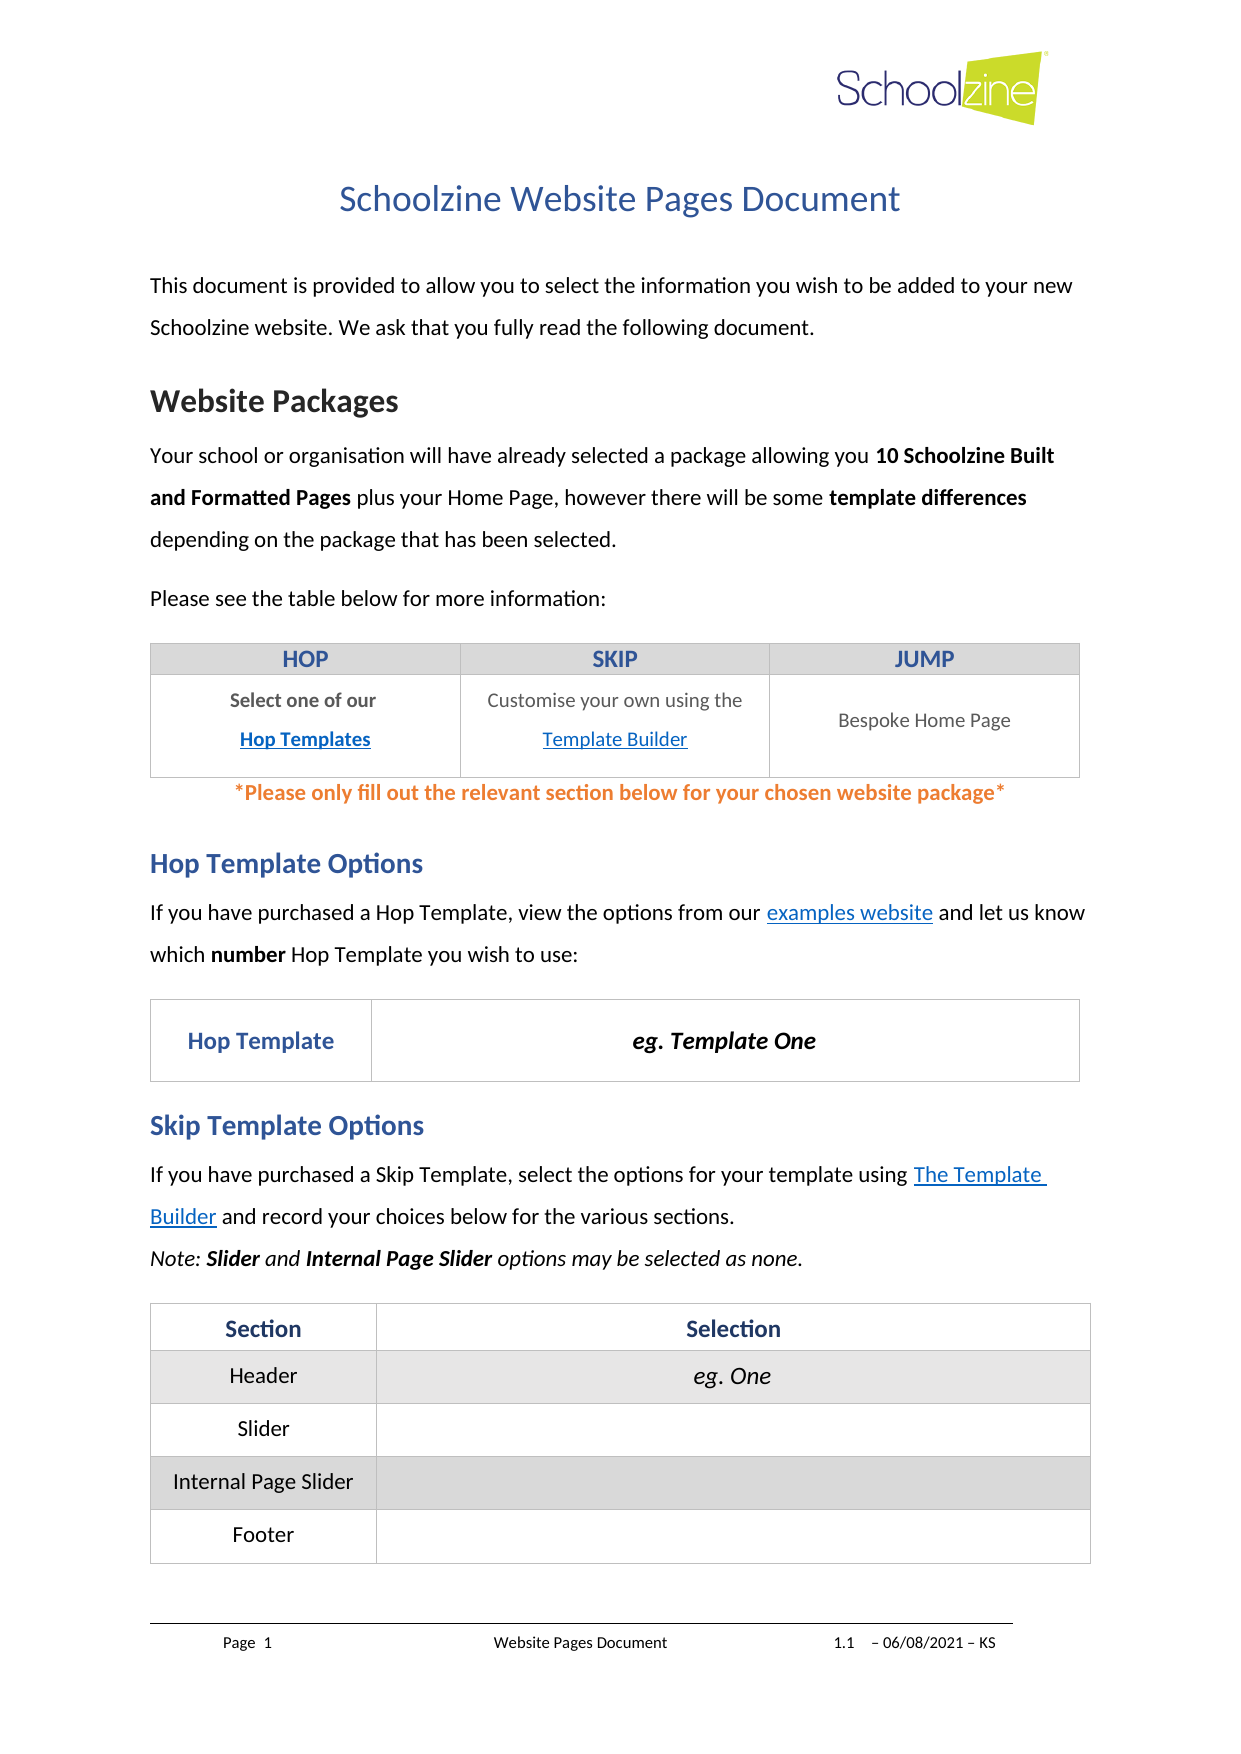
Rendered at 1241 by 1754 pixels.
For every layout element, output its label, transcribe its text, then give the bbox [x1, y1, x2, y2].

table_header SKIP [461, 644, 769, 674]
table_header JUMP [770, 644, 1079, 674]
table_header Hop Template [151, 1000, 371, 1081]
table_cell Internal Page Slider [151, 1457, 376, 1509]
subtitle Hop Template Options [150, 845, 1090, 881]
table_header eg. Template One [372, 1000, 1079, 1081]
picture [837, 50, 1049, 126]
text *Please only fill out the relevant section below for your chosen website package* [150, 778, 1090, 806]
table_cell Bespoke Home Page [770, 675, 1079, 777]
table_cell Header [151, 1351, 376, 1403]
table_cell Customise your own using the Template Builder [461, 675, 769, 777]
text If you have purchased a Skip Template, select the options for your template using The Template Builder and record your choices below for the various sections. Note: Slider and Internal Page Slider options may be selected as none. [150, 1160, 1090, 1272]
text Please see the table below for more information: [150, 584, 1090, 612]
table_cell Slider [151, 1404, 376, 1456]
table_cell eg. One [377, 1351, 1090, 1403]
table_cell [377, 1510, 1090, 1562]
table_cell Footer [151, 1510, 376, 1562]
text If you have purchased a Hop Template, view the options from our examples website and let us know which number Hop Template you wish to use: [150, 898, 1090, 968]
table_cell [377, 1457, 1090, 1509]
table_cell Select one of our Hop Templates [151, 675, 460, 777]
table_header HOP [151, 644, 460, 674]
subtitle Website Packages [150, 380, 1090, 421]
table_header Section [151, 1304, 376, 1350]
subtitle Schoolzine Website Pages Document [150, 175, 1090, 221]
text This document is provided to allow you to select the information you wish to be added to your new Schoolzine website. We ask that you fully read the following document. [150, 271, 1090, 341]
table_cell [377, 1404, 1090, 1456]
text Your school or organisation will have already selected a package allowing you 10 Schoolzine Built and Formatted Pages plus your Home Page, however there will be some template differences depending on the package that has been selected. [150, 441, 1090, 553]
table_header Selection [377, 1304, 1090, 1350]
subtitle Skip Template Options [150, 1107, 1090, 1142]
